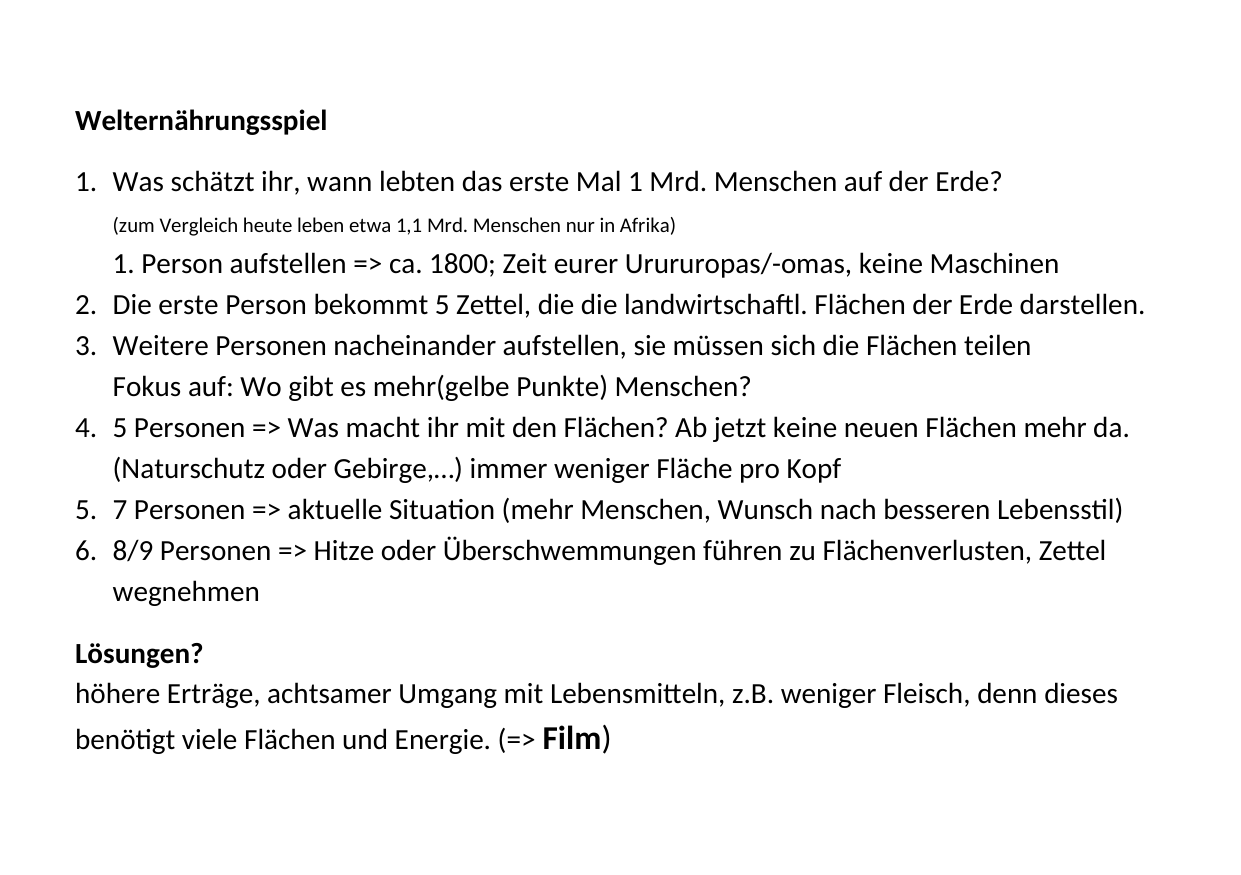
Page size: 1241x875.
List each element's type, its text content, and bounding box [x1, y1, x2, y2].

list Fokus auf: Wo gibt es mehr(gelbe Punkte) Menschen? [112, 368, 1165, 404]
list Die erste Person bekommt 5 Zettel, die die landwirtschaftl. Flächen der Erde darstellen. [75, 286, 1165, 322]
list Was schätzt ihr, wann lebten das erste Mal 1 Mrd. Menschen auf der Erde? (zum Vergleich heute leben etwa 1,1 Mrd. Menschen nur in Afrika) 1. Person aufstellen => ca. 1800; Zeit eurer Urururopas/-omas, keine Maschinen [75, 163, 1165, 281]
list Weitere Personen nacheinander aufstellen, sie müssen sich die Flächen teilen [75, 327, 1165, 363]
list 7 Personen => aktuelle Situation (mehr Menschen, Wunsch nach besseren Lebensstil) [75, 491, 1165, 527]
text Welternährungsspiel [75, 102, 1165, 137]
list 8/9 Personen => Hitze oder Überschwemmungen führen zu Flächenverlusten, Zettel wegnehmen [75, 532, 1165, 608]
text Lösungen? höhere Erträge, achtsamer Umgang mit Lebensmitteln, z.B. weniger Fleisch, denn dieses benötigt viele Flächen und Energie. (=> Film) [75, 635, 1165, 758]
list 5 Personen => Was macht ihr mit den Flächen? Ab jetzt keine neuen Flächen mehr da. (Naturschutz oder Gebirge,…) immer weniger Fläche pro Kopf [75, 409, 1165, 486]
